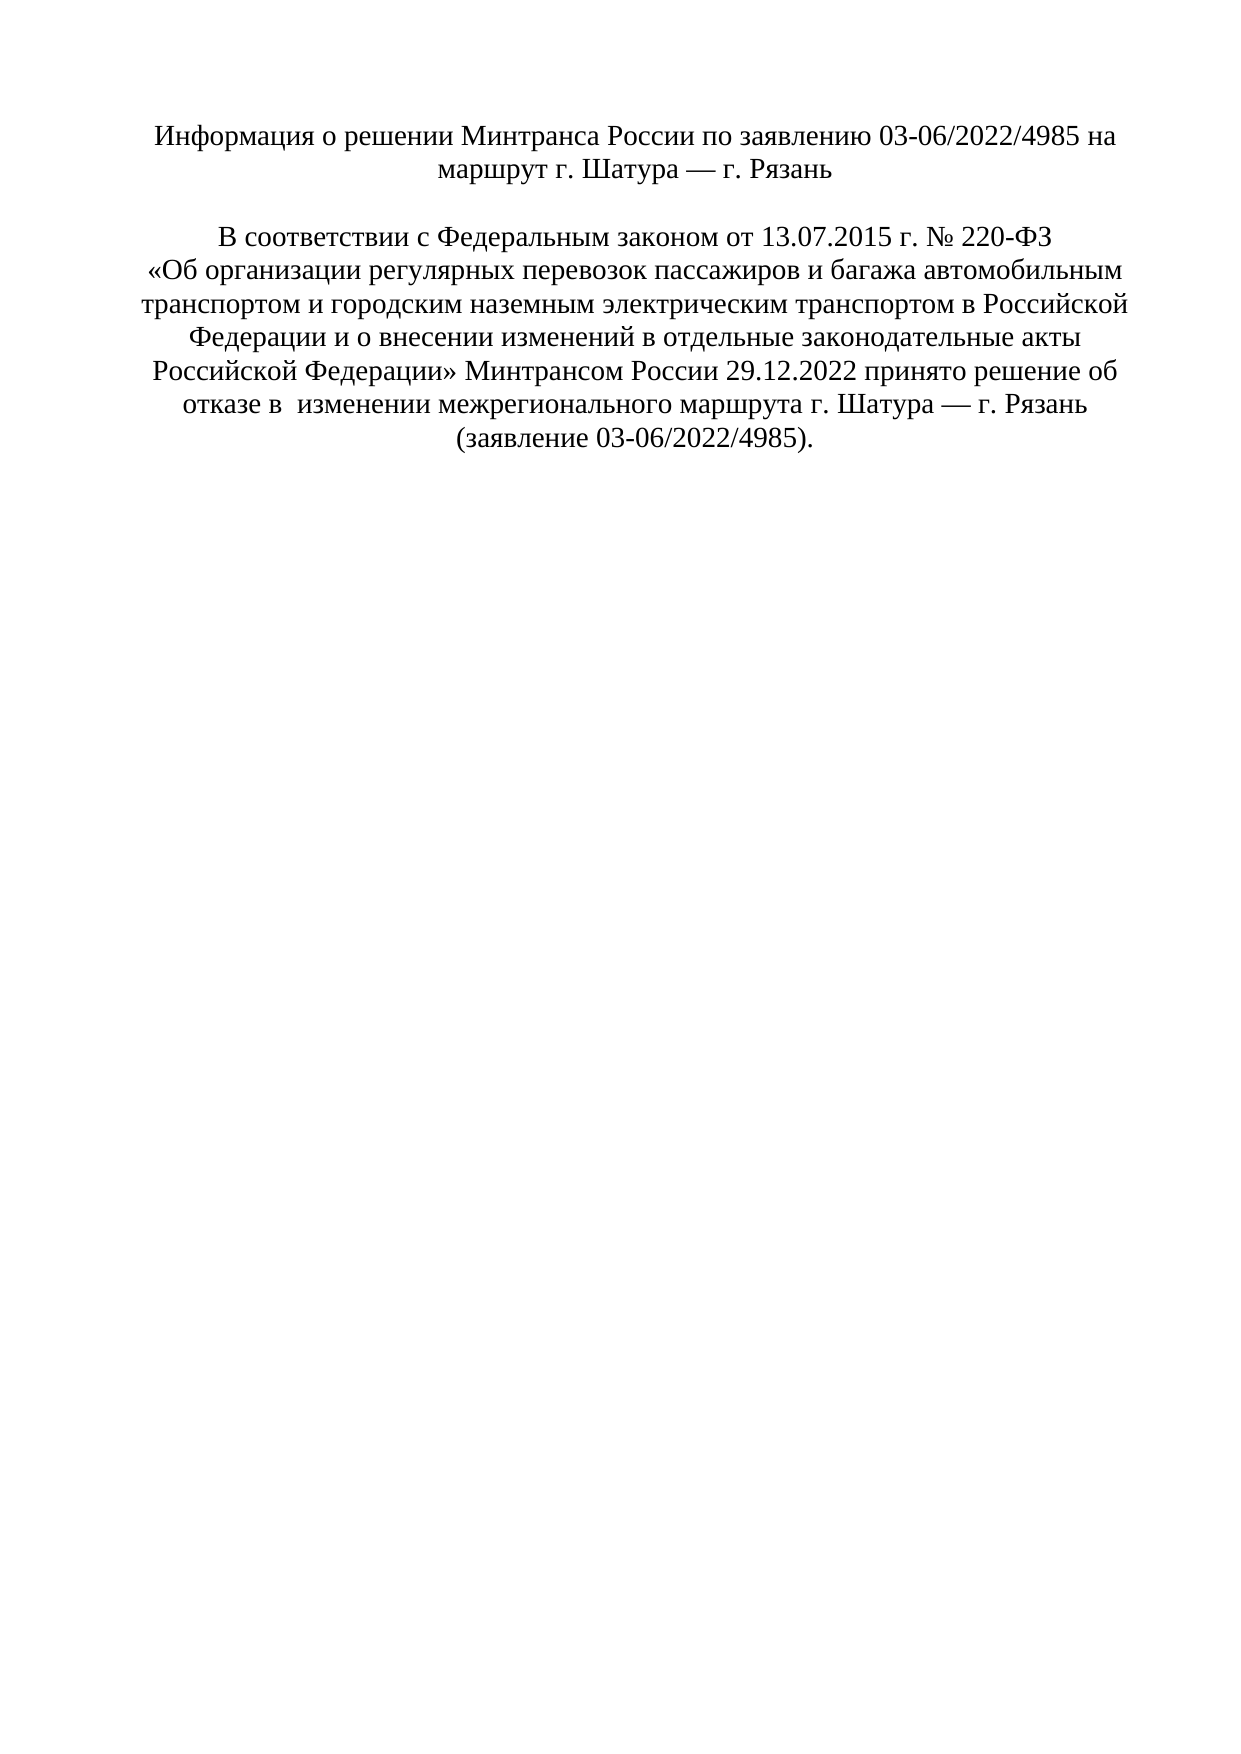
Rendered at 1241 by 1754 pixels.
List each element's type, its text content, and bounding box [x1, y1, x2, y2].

text В соответствии с Федеральным законом от 13.07.2015 г. № 220-ФЗ «Об организации регулярных перевозок пассажиров и багажа автомобильным транспортом и городским наземным электрическим транспортом в Российской Федерации и о внесении изменений в отдельные законодательные акты Российской Федерации» Минтрансом России 29.12.2022 принято решение об отказе в изменении межрегионального маршрута г. Шатура — г. Рязань (заявление 03-06/2022/4985). [118, 219, 1152, 453]
text Информация о решении Минтранса России по заявлению 03-06/2022/4985 на маршрут г. Шатура — г. Рязань [118, 118, 1152, 185]
